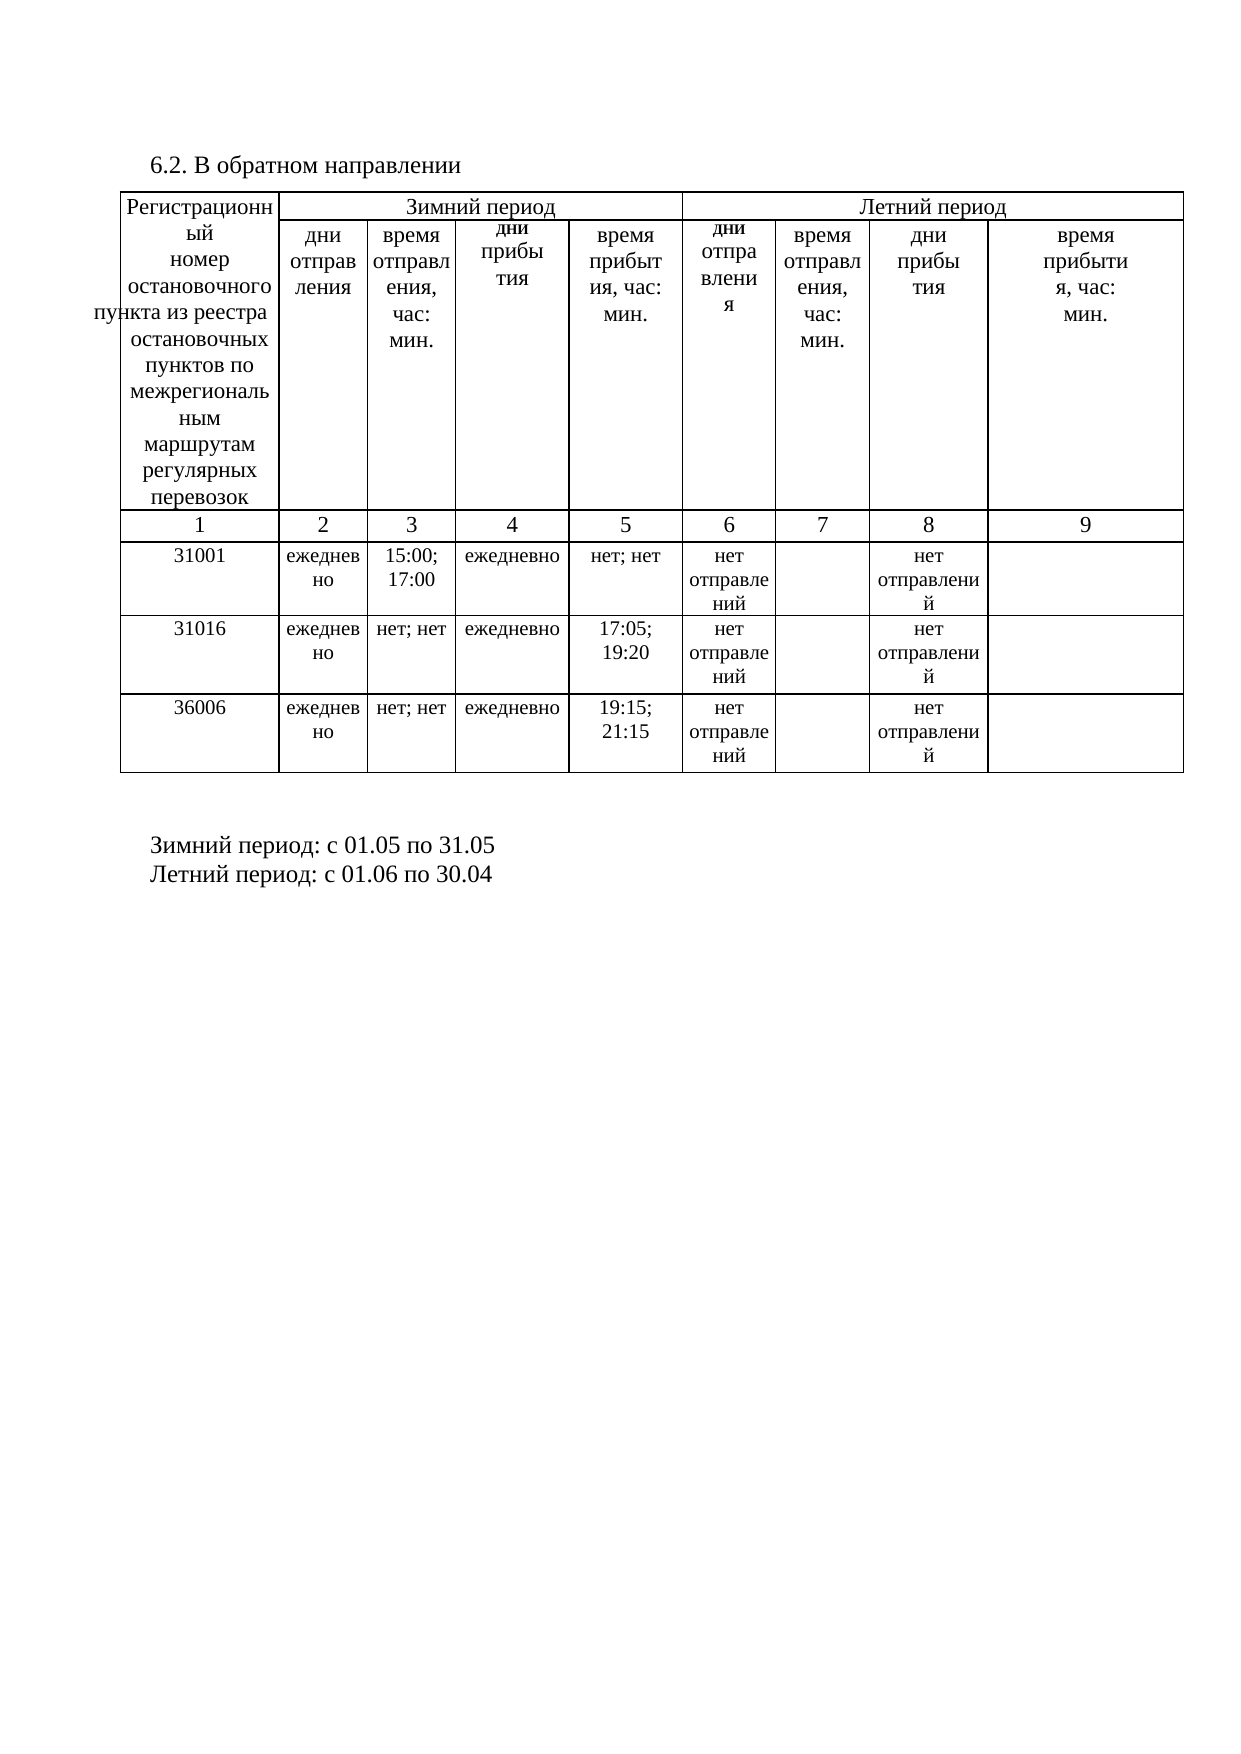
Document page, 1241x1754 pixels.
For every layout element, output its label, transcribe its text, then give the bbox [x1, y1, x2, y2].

table_cell время отправл ения, час: мин. [368, 221, 455, 509]
table_cell 3 [368, 511, 455, 541]
table_cell ежедневно [456, 695, 568, 772]
table_header Регистрационный номер остановочного пункта из реестра остановочных пунктов по межрегиональным маршрутам регулярных перевозок [121, 193, 278, 509]
table_cell нет отправлений [870, 695, 987, 772]
table_cell 17:05; 19:20 [570, 616, 682, 693]
table_cell дни отправ ления [280, 221, 367, 509]
table_cell 9 [989, 511, 1183, 541]
table_cell 36006 [121, 695, 278, 772]
table_cell [776, 543, 869, 615]
table_cell ДНИ отпра влени я [683, 221, 775, 509]
table_cell 19:15; 21:15 [570, 695, 682, 772]
table_cell [776, 695, 869, 772]
table_cell ежедневно [280, 616, 367, 693]
table_cell ежедневно [456, 543, 568, 615]
table_cell нет отправлений [683, 616, 775, 693]
table_cell нет; нет [368, 695, 455, 772]
table_cell 7 [776, 511, 869, 541]
table_cell 5 [570, 511, 682, 541]
table_header Летний период [683, 193, 1183, 219]
table_cell нет отправлений [683, 695, 775, 772]
table_cell ежедневно [456, 616, 568, 693]
table_cell 31016 [121, 616, 278, 693]
table_cell время прибыти я, час: мин. [989, 221, 1183, 509]
table_cell ДНИ прибы тия [456, 221, 568, 509]
table_cell [989, 695, 1183, 772]
table_cell 4 [456, 511, 568, 541]
table_cell нет отправлений [683, 543, 775, 615]
table_cell [776, 616, 869, 693]
table_cell ежедневно [280, 543, 367, 615]
text Зимний период: с 01.05 по 31.05 [150, 831, 1090, 859]
table_cell 15:00; 17:00 [368, 543, 455, 615]
table_cell 31001 [121, 543, 278, 615]
table_cell [989, 543, 1183, 615]
table_header Зимний период [280, 193, 682, 219]
table_cell нет отправлений [870, 616, 987, 693]
table_cell 2 [280, 511, 367, 541]
table_cell время отправл ения, час: мин. [776, 221, 869, 509]
table_cell 6 [683, 511, 775, 541]
table_cell нет; нет [368, 616, 455, 693]
table_cell нет отправлений [870, 543, 987, 615]
table_cell время прибыт ия, час: мин. [570, 221, 682, 509]
table_cell ежедневно [280, 695, 367, 772]
table_cell 1 [121, 511, 278, 541]
table_cell 8 [870, 511, 987, 541]
text Летний период: с 01.06 по 30.04 [150, 859, 1090, 888]
table_cell [989, 616, 1183, 693]
table_cell дни прибы тия [870, 221, 987, 509]
table_cell нет; нет [570, 543, 682, 615]
text 6.2. В обратном направлении [150, 150, 1090, 179]
